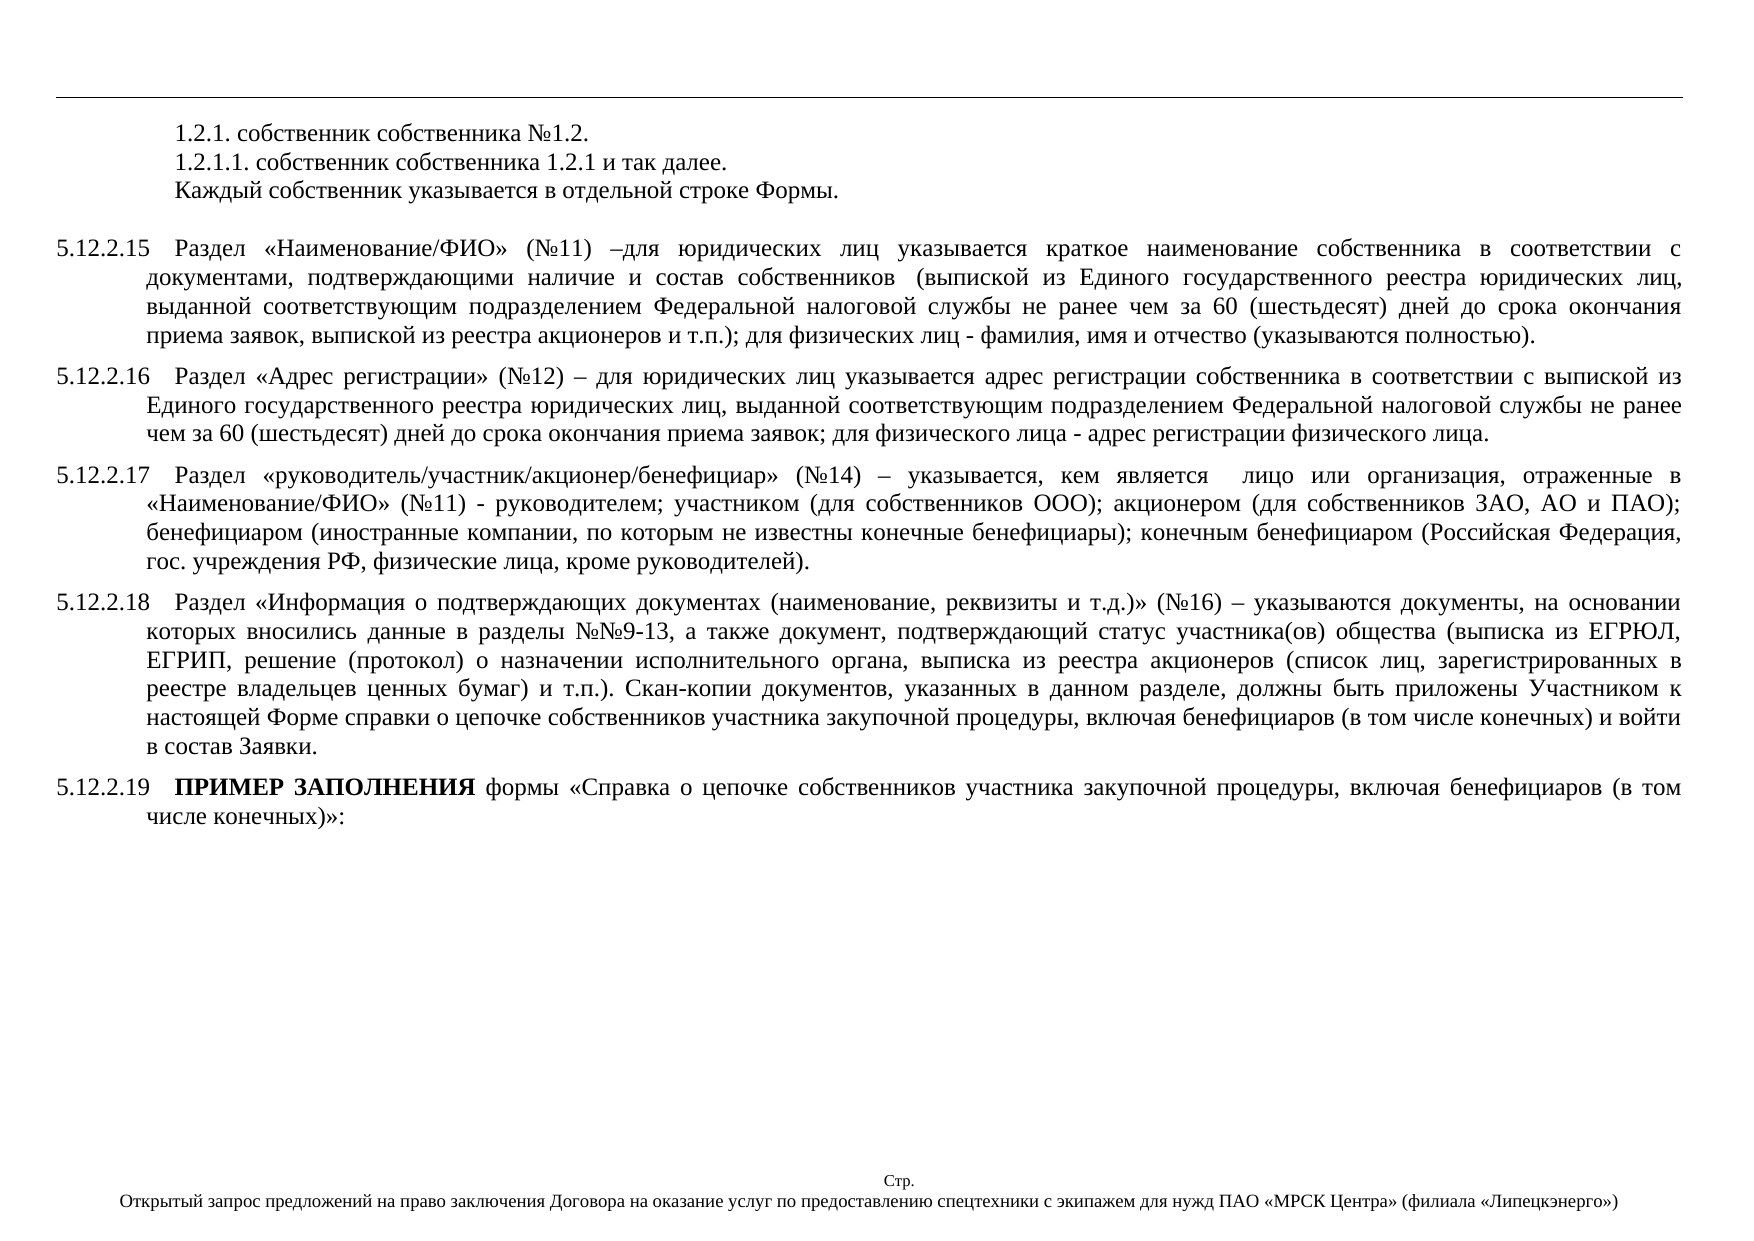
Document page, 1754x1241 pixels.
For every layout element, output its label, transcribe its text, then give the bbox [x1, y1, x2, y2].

text 1.2.1. собственник собственника №1.2. [56, 118, 1683, 147]
text Каждый собственник указывается в отдельной строке Формы. [56, 176, 1683, 204]
list Раздел «Информация о подтверждающих документах (наименование, реквизиты и т.д.)» (№16) – указываются документы, на основании которых вносились данные в разделы №№9-13, а также документ, подтверждающий статус участника(ов) общества (выписка из ЕГРЮЛ, ЕГРИП, решение (протокол) о назначении исполнительного органа, выписка из реестра акционеров (список лиц, зарегистрированных в реестре владельцев ценных бумаг) и т.п.). Скан-копии документов, указанных в данном разделе, должны быть приложены Участником к настоящей Форме справки о цепочке собственников участника закупочной процедуры, включая бенефициаров (в том числе конечных) и войти в состав Заявки. [56, 587, 1683, 760]
list Пример заполнения формы «Справка о цепочке собственников участника закупочной процедуры, включая бенефициаров (в том числе конечных)»: [56, 772, 1683, 830]
text 1.2.1.1. собственник собственника 1.2.1 и так далее. [56, 147, 1683, 176]
list Раздел «Адрес регистрации» (№12) – для юридических лиц указывается адрес регистрации собственника в соответствии с выпиской из Единого государственного реестра юридических лиц, выданной соответствующим подразделением Федеральной налоговой службы не ранее чем за 60 (шестьдесят) дней до срока окончания приема заявок; для физического лица - адрес регистрации физического лица. [56, 361, 1683, 447]
list Раздел «руководитель/участник/акционер/бенефициар» (№14) – указывается, кем является лицо или организация, отраженные в «Наименование/ФИО» (№11) - руководителем; участником (для собственников ООО); акционером (для собственников ЗАО, АО и ПАО); бенефициаром (иностранные компании, по которым не известны конечные бенефициары); конечным бенефициаром (Российская Федерация, гос. учреждения РФ, физические лица, кроме руководителей). [56, 460, 1683, 575]
list Раздел «Наименование/ФИО» (№11) –для юридических лиц указывается краткое наименование собственника в соответствии с документами, подтверждающими наличие и состав собственников (выпиской из Единого государственного реестра юридических лиц, выданной соответствующим подразделением Федеральной налоговой службы не ранее чем за 60 (шестьдесят) дней до срока окончания приема заявок, выпиской из реестра акционеров и т.п.); для физических лиц - фамилия, имя и отчество (указываются полностью). [56, 233, 1683, 348]
